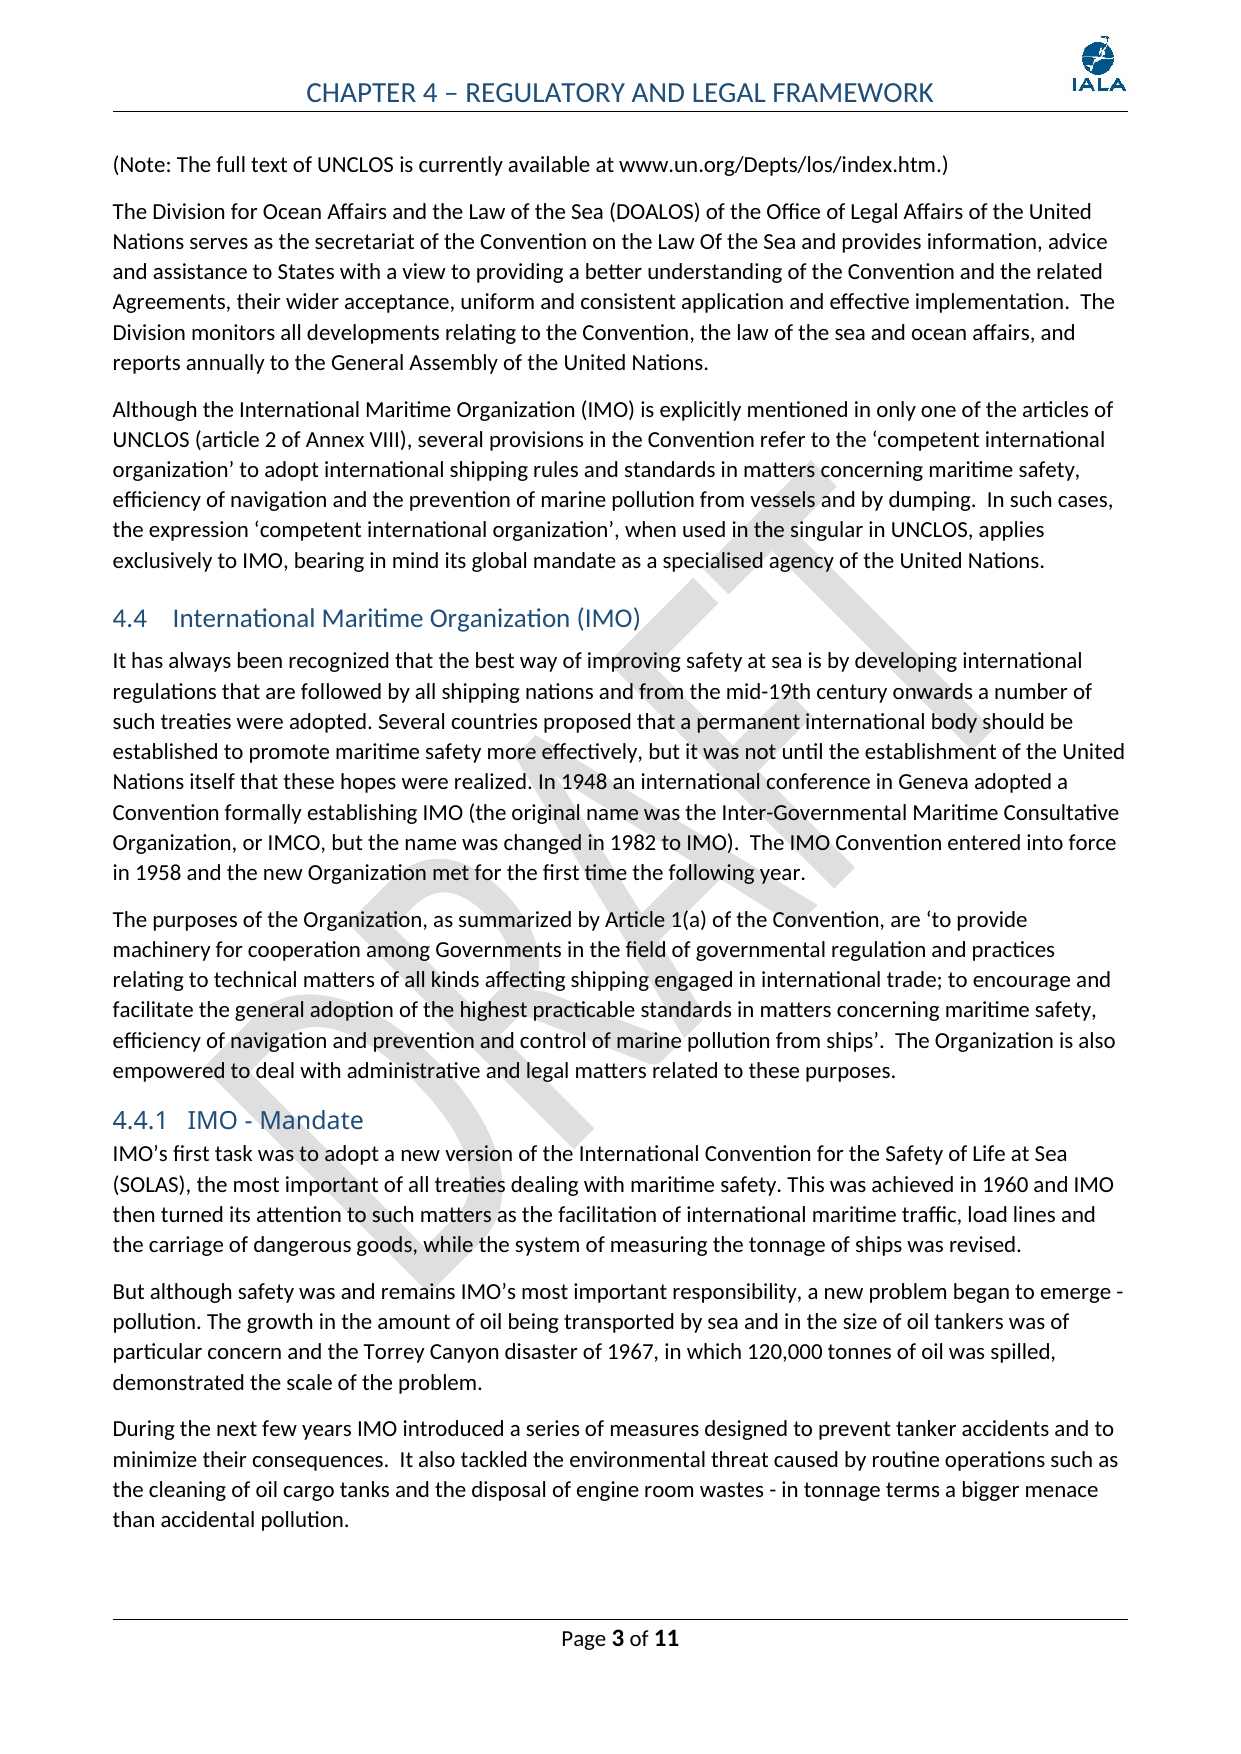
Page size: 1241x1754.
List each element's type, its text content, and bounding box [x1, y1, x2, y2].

text IMO’s first task was to adopt a new version of the International Convention for the Safety of Life at Sea (SOLAS), the most important of all treaties dealing with maritime safety. This was achieved in 1960 and IMO then turned its attention to such matters as the facilitation of international maritime traffic, load lines and the carriage of dangerous goods, while the system of measuring the tonnage of ships was revised. [112, 1139, 1128, 1258]
text But although safety was and remains IMO’s most important responsibility, a new problem began to emerge - pollution. The growth in the amount of oil being transported by sea and in the size of oil tankers was of particular concern and the Torrey Canyon disaster of 1967, in which 120,000 tonnes of oil was spilled, demonstrated the scale of the problem. [112, 1277, 1128, 1396]
text It has always been recognized that the best way of improving safety at sea is by developing international regulations that are followed by all shipping nations and from the mid-19th century onwards a number of such treaties were adopted. Several countries proposed that a permanent international body should be established to promote maritime safety more effectively, but it was not until the establishment of the United Nations itself that these hopes were realized. In 1948 an international conference in Geneva adopted a Convention formally establishing IMO (the original name was the Inter-Governmental Maritime Consultative Organization, or IMCO, but the name was changed in 1982 to IMO). The IMO Convention entered into force in 1958 and the new Organization met for the first time the following year. [112, 647, 1128, 886]
picture [1060, 30, 1135, 103]
text The purposes of the Organization, as summarized by Article 1(a) of the Convention, are ‘to provide machinery for cooperation among Governments in the field of governmental regulation and practices relating to technical matters of all kinds affecting shipping engaged in international trade; to encourage and facilitate the general adoption of the highest practicable standards in matters concerning maritime safety, efficiency of navigation and prevention and control of marine pollution from ships’. The Organization is also empowered to deal with administrative and legal matters related to these purposes. [112, 905, 1128, 1084]
text The Division for Ocean Affairs and the Law of the Sea (DOALOS) of the Office of Legal Affairs of the United Nations serves as the secretariat of the Convention on the Law Of the Sea and provides information, advice and assistance to States with a view to providing a better understanding of the Convention and the related Agreements, their wider acceptance, uniform and consistent application and effective implementation. The Division monitors all developments relating to the Convention, the law of the sea and ocean affairs, and reports annually to the General Assembly of the United Nations. [112, 197, 1128, 376]
subtitle International Maritime Organization (IMO) [112, 601, 1128, 634]
subtitle IMO - Mandate [112, 1103, 1128, 1137]
text Although the International Maritime Organization (IMO) is explicitly mentioned in only one of the articles of UNCLOS (article 2 of Annex VIII), several provisions in the Convention refer to the ‘competent international organization’ to adopt international shipping rules and standards in matters concerning maritime safety, efficiency of navigation and the prevention of marine pollution from vessels and by dumping. In such cases, the expression ‘competent international organization’, when used in the singular in UNCLOS, applies exclusively to IMO, bearing in mind its global mandate as a specialised agency of the United Nations. [112, 395, 1128, 574]
text (Note: The full text of UNCLOS is currently available at www.un.org/Depts/los/index.htm.) [112, 150, 1128, 178]
text During the next few years IMO introduced a series of measures designed to prevent tanker accidents and to minimize their consequences. It also tackled the environmental threat caused by routine operations such as the cleaning of oil cargo tanks and the disposal of engine room wastes - in tonnage terms a bigger menace than accidental pollution. [112, 1414, 1128, 1533]
